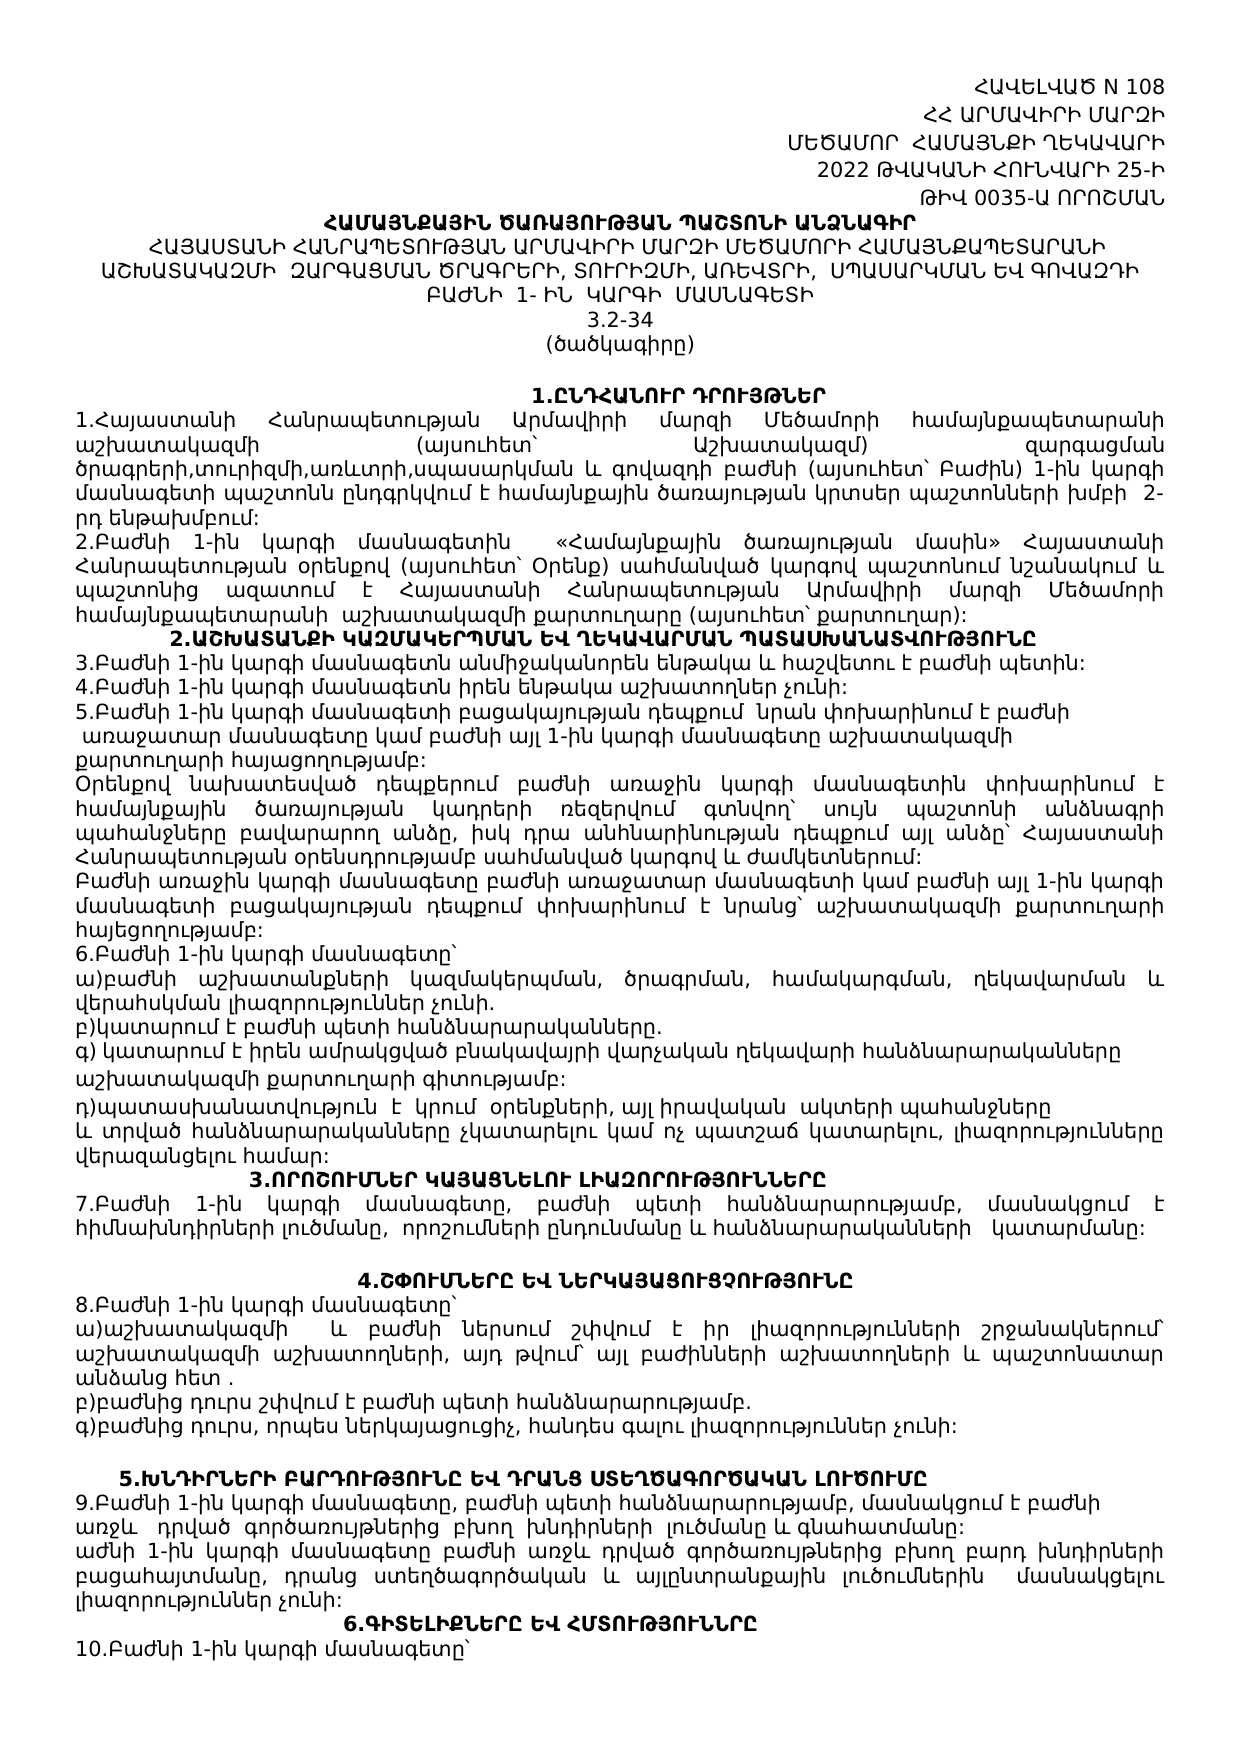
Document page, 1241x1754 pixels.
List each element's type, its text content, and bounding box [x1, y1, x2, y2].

text ԹԻՎ 0035-Ա ՈՐՈՇՄԱՆ [75, 186, 1165, 211]
text 4.Բաժնի 1-ին կարգի մասնագետն իրեն ենթակա աշխատողներ չունի: [75, 675, 1165, 700]
text 3.Բաժնի 1-ին կարգի մասնագետն անմիջականորեն ենթակա և հաշվետու է բաժնի պետին: [75, 651, 1165, 675]
text Բաժնի առաջին կարգի մասնագետը բաժնի առաջատար մասնագետի կամ բաժնի այլ 1-ին կարգի մասնագետի բացակայության դեպքում փոխարինում է նրանց՝ աշխատակազմի քարտուղարի հայեցողությամբ: [75, 869, 1165, 942]
text ա)բաժնի աշխատանքների կազմակերպման, ծրագրման, համակարգման, ղեկավարման և վերահսկման լիազորություններ չունի. [75, 967, 1165, 1015]
text 3.ՈՐՈՇՈՒՄՆԵՐ ԿԱՅԱՑՆԵԼՈՒ ԼԻԱԶՈՐՈՒԹՅՈՒՆՆԵՐԸ [75, 1168, 1165, 1192]
text 2.ԱՇԽԱՏԱՆՔԻ ԿԱԶՄԱԿԵՐՊՄԱՆ ԵՎ ՂԵԿԱՎԱՐՄԱՆ ՊԱՏԱՍԽԱՆԱՏՎՈՒԹՅՈՒՆԸ [75, 627, 1165, 651]
text 6.Բաժնի 1-ին կարգի մասնագետը՝ [75, 942, 1165, 967]
text 1.Հայաստանի Հանրապետության Արմավիրի մարզի Մեծամորի համայնքապետարանի աշխատակազմի (այսուհետ՝ Աշխատակազմ) զարգացման ծրագրերի,տուրիզմի,առևտրի,սպասարկման և գովազդի բաժնի (այսուհետ՝ Բաժին) 1-ին կարգի մասնագետի պաշտոնն ընդգրկվում է համայնքային ծառայության կրտսեր պաշտոնների խմբի 2-րդ ենթախմբում: [75, 408, 1165, 530]
text ՀԱՅԱՍՏԱՆԻ ՀԱՆՐԱՊԵՏՈՒԹՅԱՆ ԱՐՄԱՎԻՐԻ ՄԱՐԶԻ ՄԵԾԱՄՈՐԻ ՀԱՄԱՅՆՔԱՊԵՏԱՐԱՆԻ ԱՇԽԱՏԱԿԱԶՄԻ ԶԱՐԳԱՑՄԱՆ ԾՐԱԳՐԵՐԻ, ՏՈՒՐԻԶՄԻ, ԱՌԵՎՏՐԻ, ՍՊԱՍԱՐԿՄԱՆ ԵՎ ԳՈՎԱԶԴԻ ԲԱԺՆԻ 1- ԻՆ ԿԱՐԳԻ ՄԱՍՆԱԳԵՏԻ [75, 235, 1165, 308]
text գ)բաժնից դուրս, որպես ներկայացուցիչ, հանդես գալու լիազորություններ չունի: [75, 1414, 1165, 1439]
text 9.Բաժնի 1-ին կարգի մասնագետը, բաժնի պետի հանձնարարությամբ, մասնակցում է բաժնի [75, 1491, 1182, 1515]
text 7.Բաժնի 1-ին կարգի մասնագետը, բաժնի պետի հանձնարարությամբ, մասնակցում է հիմնախնդիրների լուծմանը, որոշումների ընդունմանը և հանձնարարականների կատարմանը: [75, 1192, 1165, 1241]
text ՄԵԾԱՄՈՐ ՀԱՄԱՅՆՔԻ ՂԵԿԱՎԱՐԻ [591, 131, 1165, 155]
text աժնի 1-ին կարգի մասնագետը բաժնի առջև դրված գործառույթներից բխող բարդ խնդիրների բացահայտմանը, դրանց ստեղծագործական և այլընտրանքային լուծումներին մասնակցելու լիազորություններ չունի: [75, 1539, 1165, 1612]
text առջև դրված գործառույթներից բխող խնդիրների լուծմանը և գնահատմանը: [75, 1515, 1165, 1539]
text ՀԱՎԵԼՎԱԾ N 108 [591, 75, 1165, 99]
text 3.2-34 [75, 308, 1165, 332]
text 10.Բաժնի 1-ին կարգի մասնագետը՝ [75, 1637, 1165, 1661]
text ա)աշխատակազմի և բաժնի ներսում շփվում է իր լիազորությունների շրջանակներում՝ աշխատակազմի աշխատողների, այդ թվում՝ այլ բաժինների աշխատողների և պաշտոնատար անձանց հետ . [75, 1317, 1165, 1390]
text 8.Բաժնի 1-ին կարգի մասնագետը՝ [75, 1293, 1165, 1317]
text բ)կատարում է բաժնի պետի հանձնարարականները. [75, 1015, 1165, 1039]
text Օրենքով նախատեսված դեպքերում բաժնի առաջին կարգի մասնագետին փոխարինում է համայնքային ծառայության կադրերի ռեզերվում գտնվող՝ սույն պաշտոնի անձնագրի պահանջները բավարարող անձը, իսկ դրա անհնարինության դեպքում այլ անձը՝ Հայաստանի Հանրապետության օրենսդրությամբ սահմանված կարգով և ժամկետներում: [75, 772, 1165, 869]
text գ) կատարում է իրեն ամրակցված բնակավայրի վարչական ղեկավարի հանձնարարականները աշխատակազմի քարտուղարի գիտությամբ: [75, 1039, 1165, 1092]
text ՀՀ ԱՐՄԱՎԻՐԻ ՄԱՐԶԻ [591, 103, 1165, 127]
text 5.Բաժնի 1-ին կարգի մասնագետի բացակայության դեպքում նրան փոխարինում է բաժնի [75, 700, 1165, 724]
text և տրված հանձնարարականները չկատարելու կամ ոչ պատշաճ կատարելու, լիազորությունները վերազանցելու համար: [75, 1119, 1165, 1168]
text դ)պատասխանատվություն է կրում օրենքների, այլ իրավական ակտերի պահանջները [75, 1095, 1165, 1119]
text առաջատար մասնագետը կամ բաժնի այլ 1-ին կարգի մասնագետը աշխատակազմի [75, 724, 1165, 748]
text քարտուղարի հայացողությամբ: [75, 748, 1165, 772]
text (ծածկագիրը) [75, 332, 1165, 356]
text 6.ԳԻՏԵԼԻՔՆԵՐԸ ԵՎ ՀՄՏՈՒԹՅՈՒՆՆՐԸ [75, 1612, 1165, 1637]
text 2022 ԹՎԱԿԱՆԻ ՀՈՒՆՎԱՐԻ 25-Ի [517, 158, 1165, 183]
text 4.ՇՓՈՒՄՆԵՐԸ ԵՎ ՆԵՐԿԱՅԱՑՈՒՑՉՈՒԹՅՈՒՆԸ [75, 1269, 1165, 1293]
text 5.ԽՆԴԻՐՆԵՐԻ ԲԱՐԴՈՒԹՅՈՒՆԸ ԵՎ ԴՐԱՆՑ ՍՏԵՂԾԱԳՈՐԾԱԿԱՆ ԼՈՒԾՈՒՄԸ [75, 1467, 1165, 1491]
text բ)բաժնից դուրս շփվում է բաժնի պետի հանձնարարությամբ. [75, 1390, 1165, 1414]
text 1.ԸՆԴՀԱՆՈՒՐ ԴՐՈՒՅԹՆԵՐ [75, 384, 1165, 408]
text 2.Բաժնի 1-ին կարգի մասնագետին «Համայնքային ծառայության մասին» Հայաստանի Հանրապետության օրենքով (այսուհետ՝ Օրենք) սահմանված կարգով պաշտոնում նշանակում և պաշտոնից ազատում է Հայաստանի Հանրապետության Արմավիրի մարզի Մեծամորի համայնքապետարանի աշխատակազմի քարտուղարը (այսուհետ՝ քարտուղար): [75, 530, 1165, 627]
text ՀԱՄԱՅՆՔԱՅԻՆ ԾԱՌԱՅՈՒԹՅԱՆ ՊԱՇՏՈՆԻ ԱՆՁՆԱԳԻՐ [75, 211, 1165, 235]
